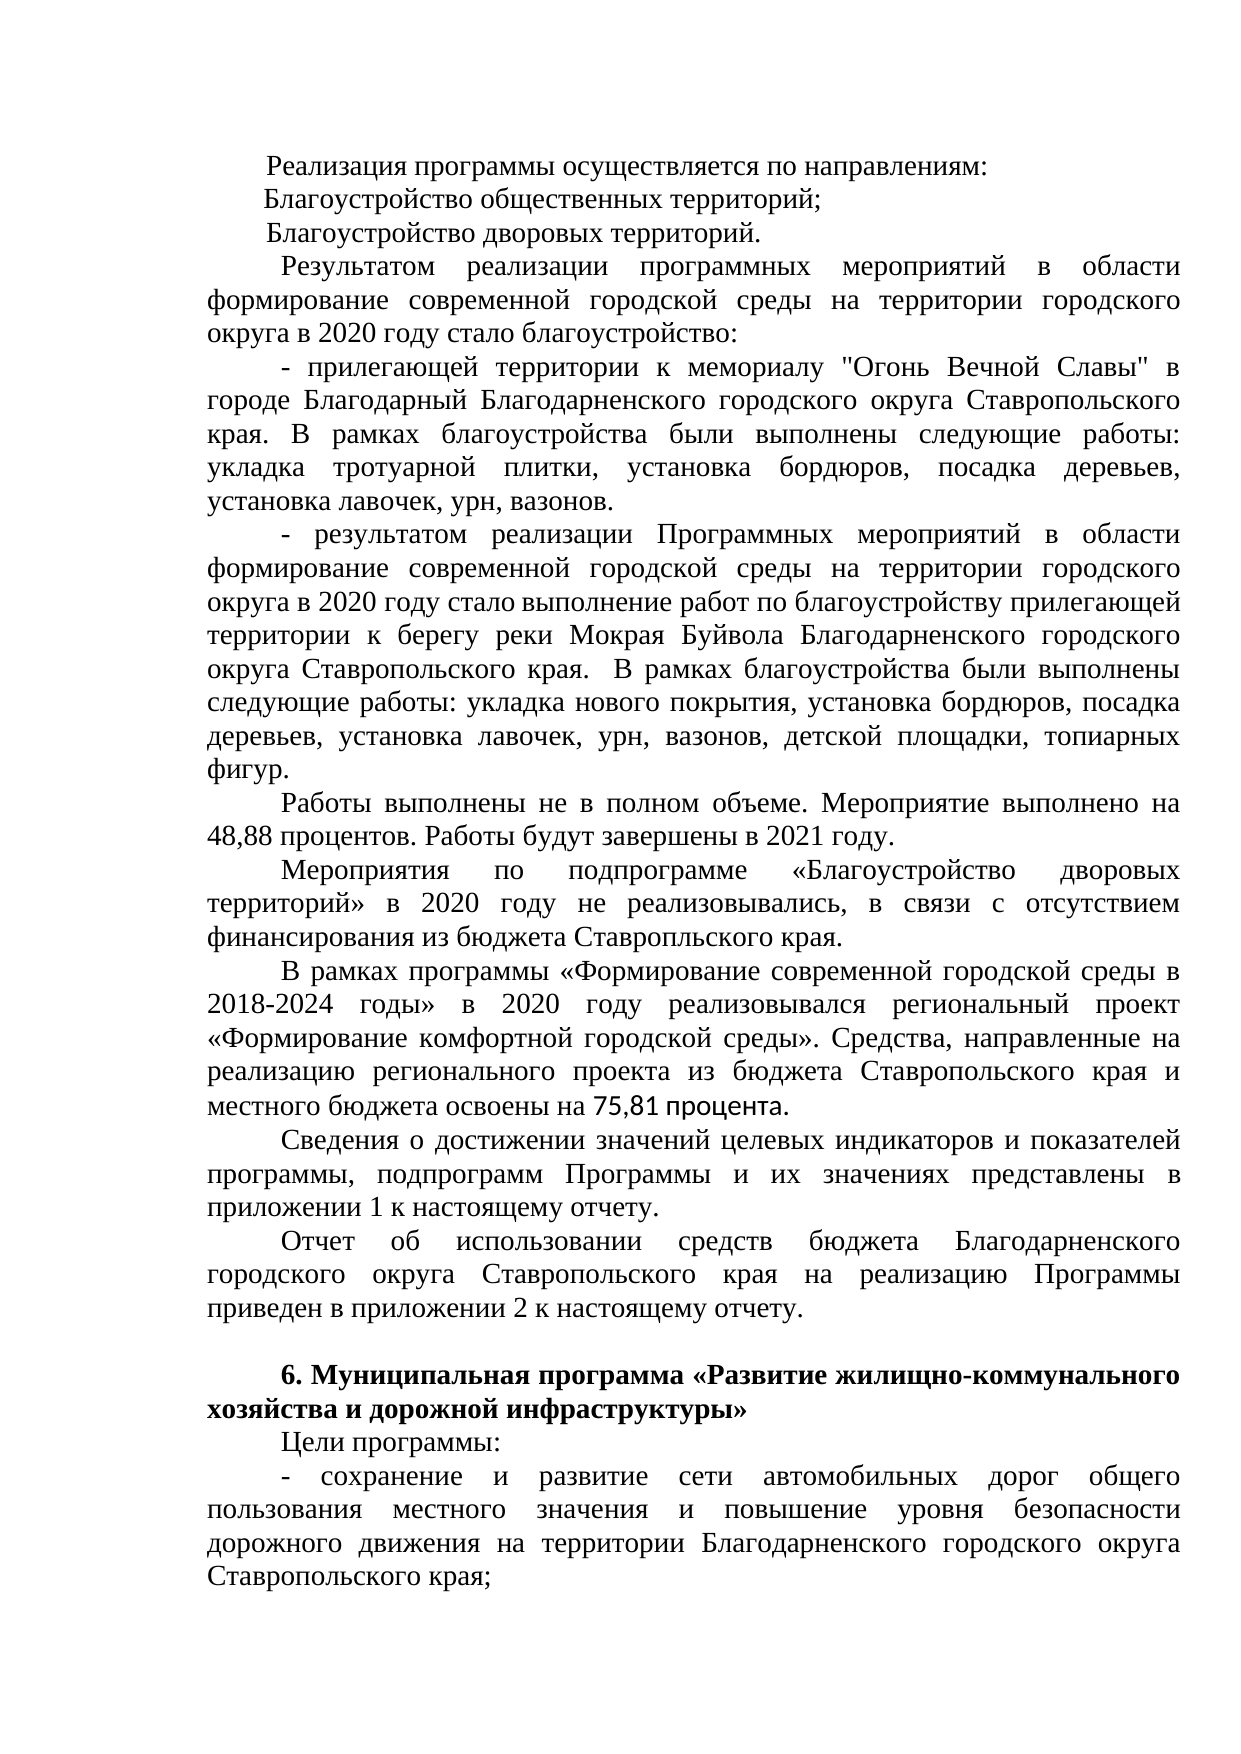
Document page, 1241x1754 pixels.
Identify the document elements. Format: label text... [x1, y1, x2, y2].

text Цели программы: [207, 1424, 1181, 1458]
text Благоустройство общественных территорий; [207, 181, 1181, 215]
text - результатом реализации Программных мероприятий в области формирование современной городской среды на территории городского округа в 2020 году стало выполнение работ по благоустройству прилегающей территории к берегу реки Мокрая Буйвола Благодарненского городского округа Ставропольского края. В рамках благоустройства были выполнены следующие работы: укладка нового покрытия, установка бордюров, посадка деревьев, установка лавочек, урн, вазонов, детской площадки, топиарных фигур. [207, 517, 1181, 785]
text 6. Муниципальная программа «Развитие жилищно-коммунального хозяйства и дорожной инфраструктуры» [207, 1357, 1181, 1424]
text Работы выполнены не в полном объеме. Мероприятие выполнено на 48,88 процентов. Работы будут завершены в 2021 году. [207, 785, 1181, 852]
text Мероприятия по подпрограмме «Благоустройство дворовых территорий» в 2020 году не реализовывались, в связи с отсутствием финансирования из бюджета Ставропльского края. [207, 852, 1181, 953]
text Сведения о достижении значений целевых индикаторов и показателей программы, подпрограмм Программы и их значениях представлены в приложении 1 к настоящему отчету. [207, 1122, 1181, 1223]
text Результатом реализации программных мероприятий в области формирование современной городской среды на территории городского округа в 2020 году стало благоустройство: [207, 248, 1181, 349]
text - прилегающей территории к мемориалу "Огонь Вечной Славы" в городе Благодарный Благодарненского городского округа Ставропольского края. В рамках благоустройства были выполнены следующие работы: укладка тротуарной плитки, установка бордюров, посадка деревьев, установка лавочек, урн, вазонов. [207, 349, 1181, 517]
text - сохранение и развитие сети автомобильных дорог общего пользования местного значения и повышение уровня безопасности дорожного движения на территории Благодарненского городского округа Ставропольского края; [207, 1458, 1181, 1592]
text Благоустройство дворовых территорий. [207, 215, 1181, 248]
text В рамках программы «Формирование современной городской среды в 2018-2024 годы» в 2020 году реализовывался региональный проект «Формирование комфортной городской среды». Средства, направленные на реализацию регионального проекта из бюджета Ставропольского края и местного бюджета освоены на 75,81 процента. [207, 953, 1181, 1122]
text Отчет об использовании средств бюджета Благодарненского городского округа Ставропольского края на реализацию Программы приведен в приложении 2 к настоящему отчету. [207, 1223, 1181, 1324]
text Реализация программы осуществляется по направлениям: [207, 148, 1181, 181]
